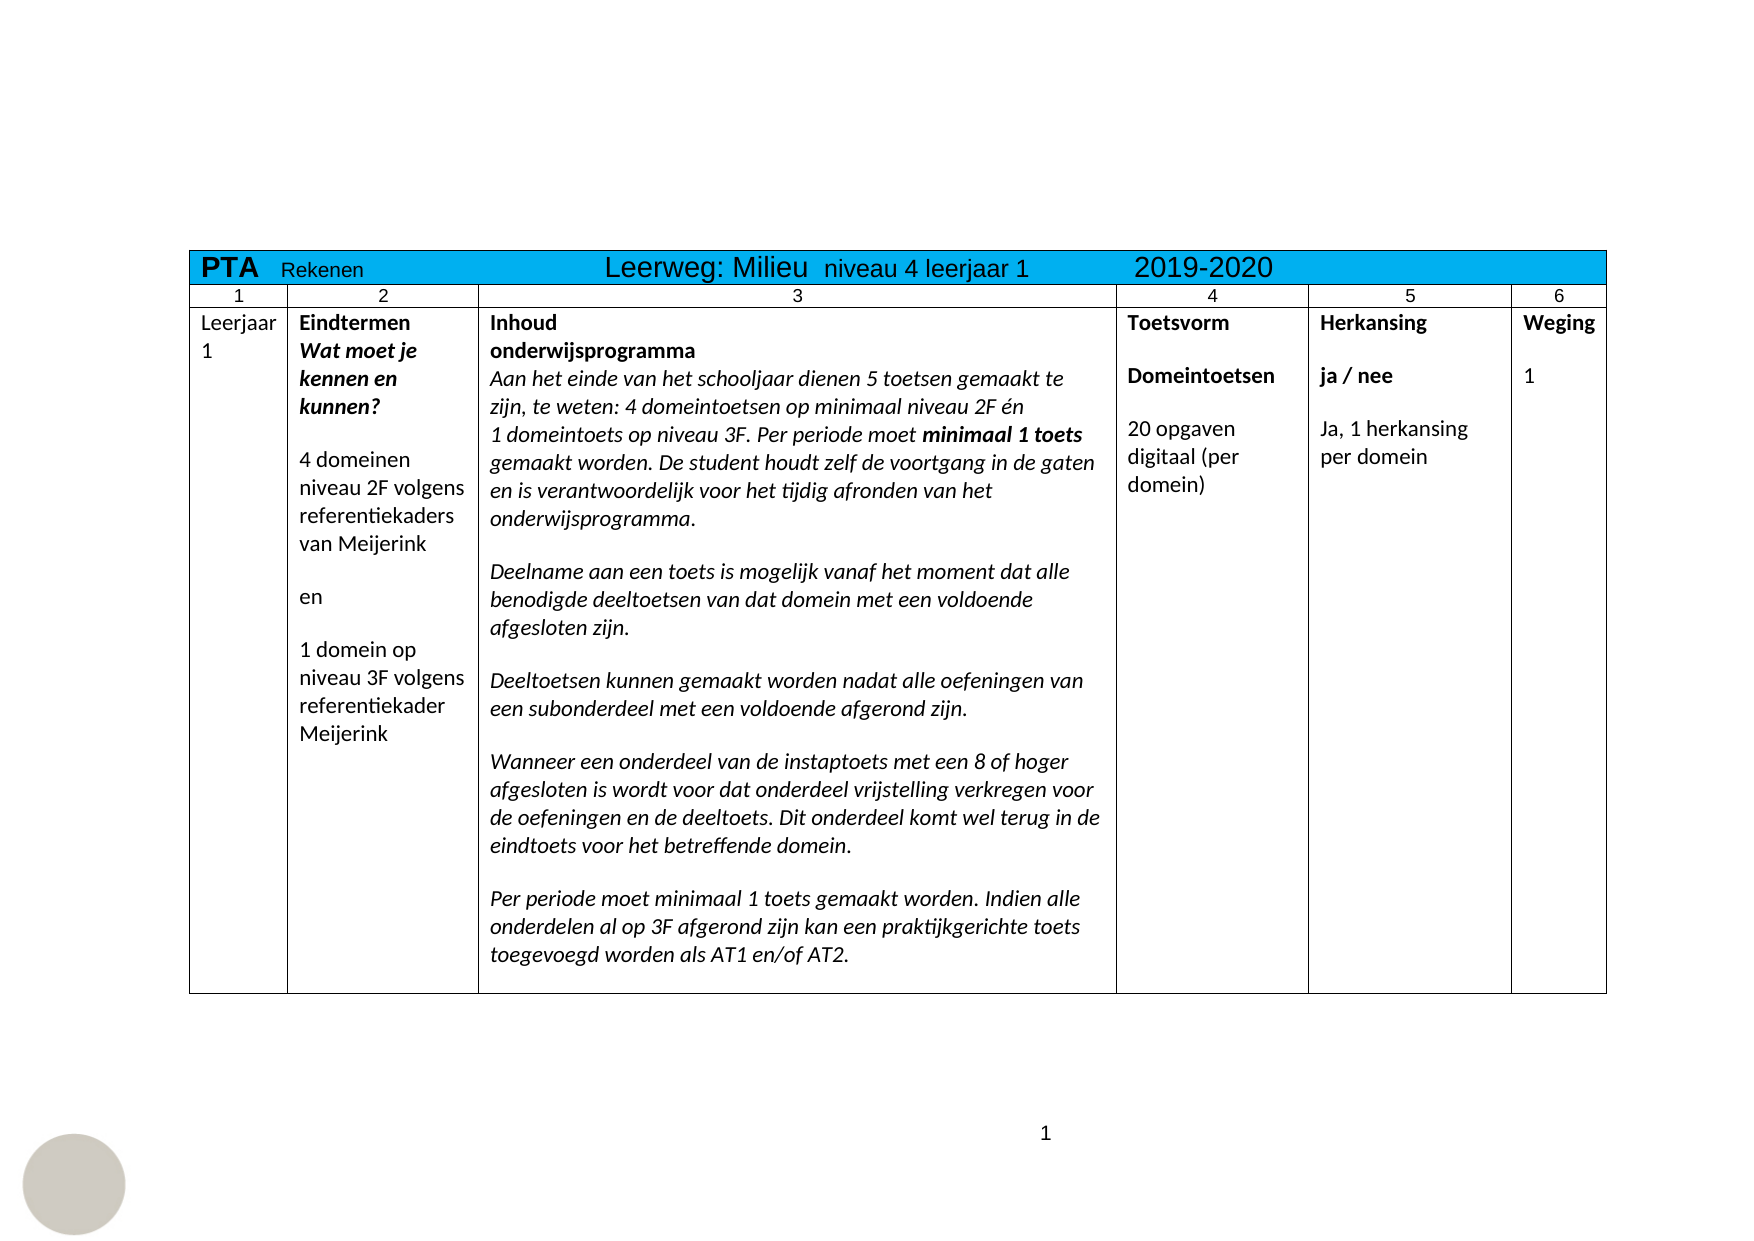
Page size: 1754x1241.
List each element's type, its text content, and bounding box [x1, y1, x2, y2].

table_cell Inhoud onderwijsprogramma Aan het einde van het schooljaar dienen 5 toetsen gemaakt te zijn, te weten: 4 domeintoetsen op minimaal niveau 2F én 1 domeintoets op niveau 3F. Per periode moet minimaal 1 toets gemaakt worden. De student houdt zelf de voortgang in de gaten en is verantwoordelijk voor het tijdig afronden van het onderwijsprogramma. Deelname aan een toets is mogelijk vanaf het moment dat alle benodigde deeltoetsen van dat domein met een voldoende afgesloten zijn. Deeltoetsen kunnen gemaakt worden nadat alle oefeningen van een subonderdeel met een voldoende afgerond zijn. Wanneer een onderdeel van de instaptoets met een 8 of hoger afgesloten is wordt voor dat onderdeel vrijstelling verkregen voor de oefeningen en de deeltoets. Dit onderdeel komt wel terug in de eindtoets voor het betreffende domein. Per periode moet minimaal 1 toets gemaakt worden. Indien alle onderdelen al op 3F afgerond zijn kan een praktijkgerichte toets toegevoegd worden als AT1 en/of AT2. [479, 308, 1116, 993]
table_cell 4 [1117, 285, 1308, 307]
table_header PTA Rekenen Leerweg: Milieu niveau 4 leerjaar 1 2019-2020 [190, 251, 1606, 284]
table_cell 6 [1512, 285, 1606, 307]
table_cell Herkansing ja / nee Ja, 1 herkansing per domein [1309, 308, 1511, 993]
table_cell 3 [479, 285, 1116, 307]
table_cell 5 [1309, 285, 1511, 307]
table_cell 1 [190, 285, 287, 307]
table_cell Leerjaar 1 [190, 308, 287, 993]
table_cell 2 [288, 285, 478, 307]
table_cell Eindtermen Wat moet je kennen en kunnen? 4 domeinen niveau 2F volgens referentiekaders van Meijerink en 1 domein op niveau 3F volgens referentiekader Meijerink [288, 308, 478, 993]
table_cell Toetsvorm Domeintoetsen 20 opgaven digitaal (per domein) [1117, 308, 1308, 993]
picture [1, 1117, 140, 1241]
table_cell Weging 1 [1512, 308, 1606, 993]
